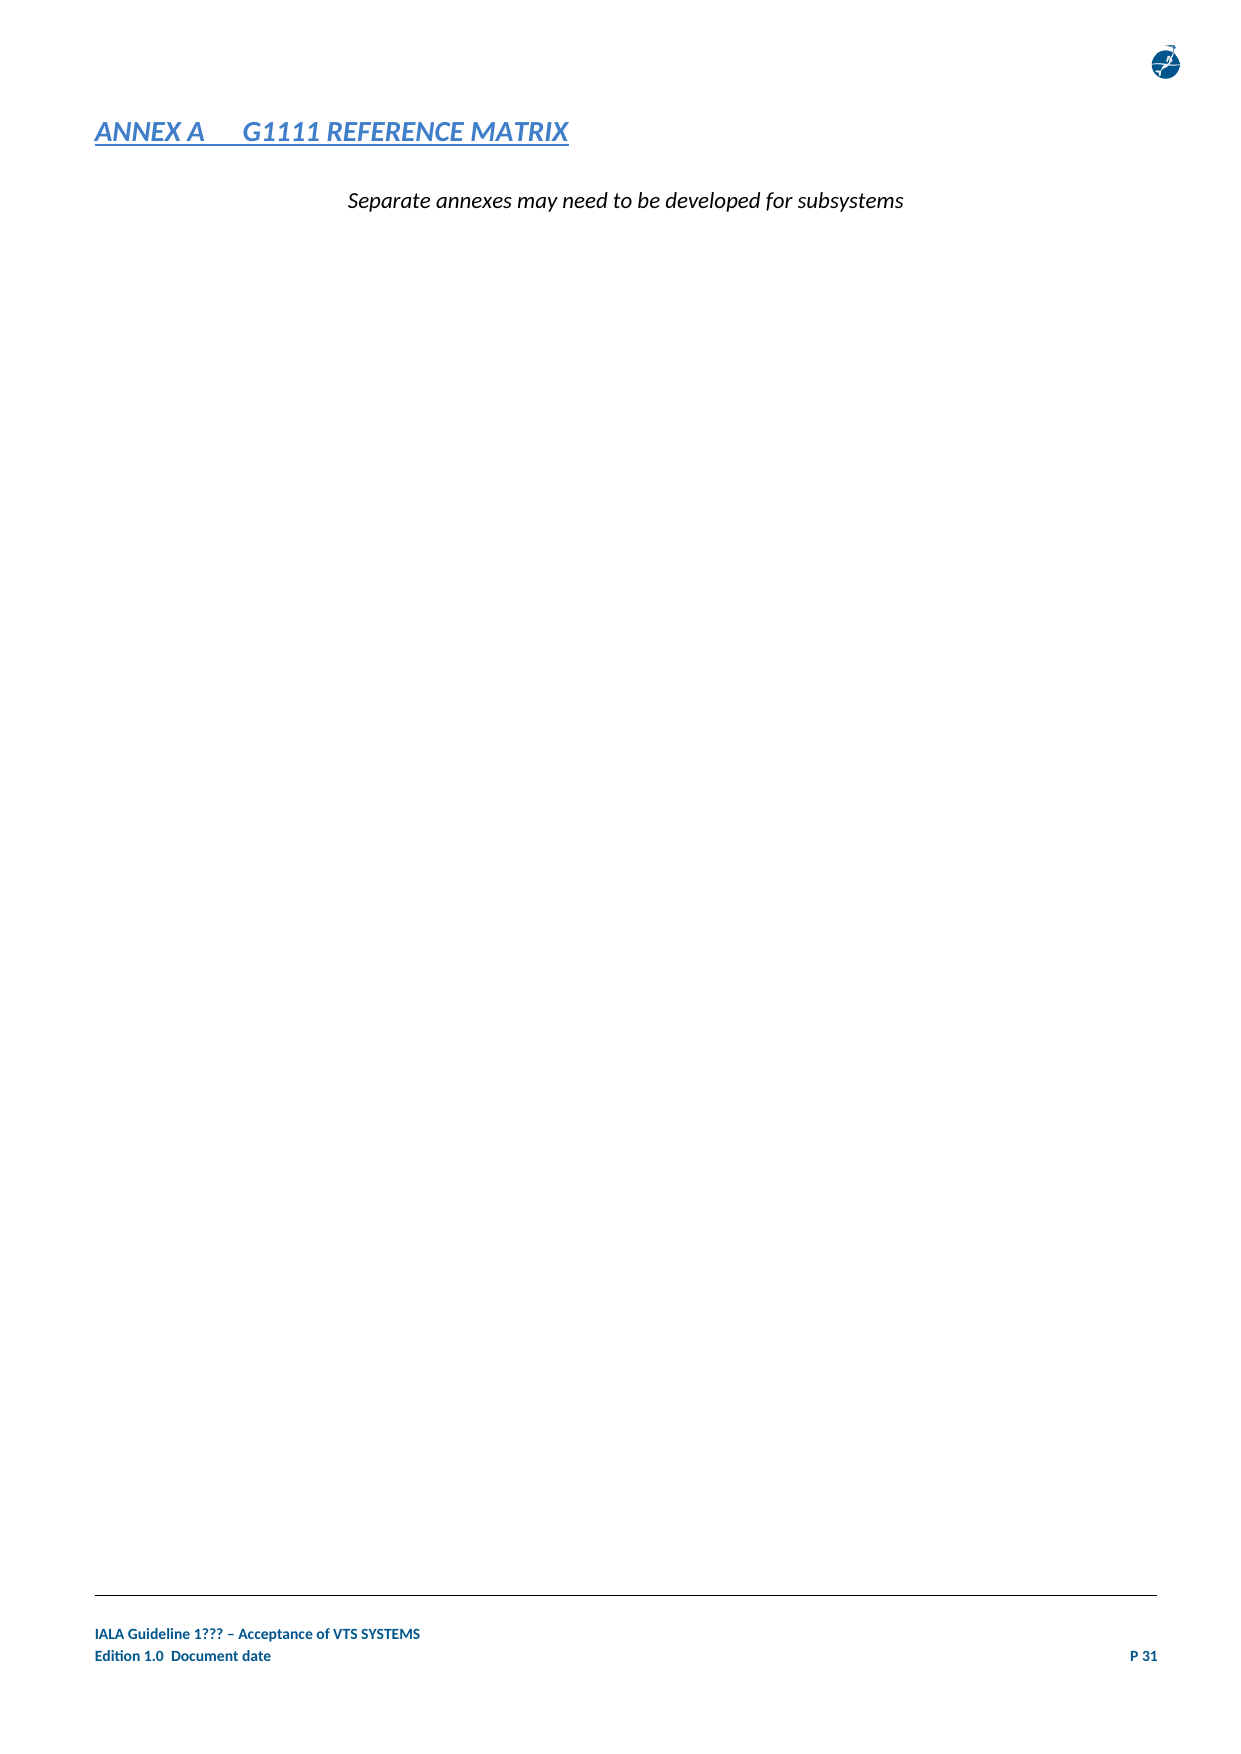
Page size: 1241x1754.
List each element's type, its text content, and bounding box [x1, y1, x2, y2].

text Separate annexes may need to be developed for subsystems [94, 187, 1157, 215]
text G1111 reference Matrix [94, 113, 1157, 149]
picture [1120, 0, 1239, 114]
